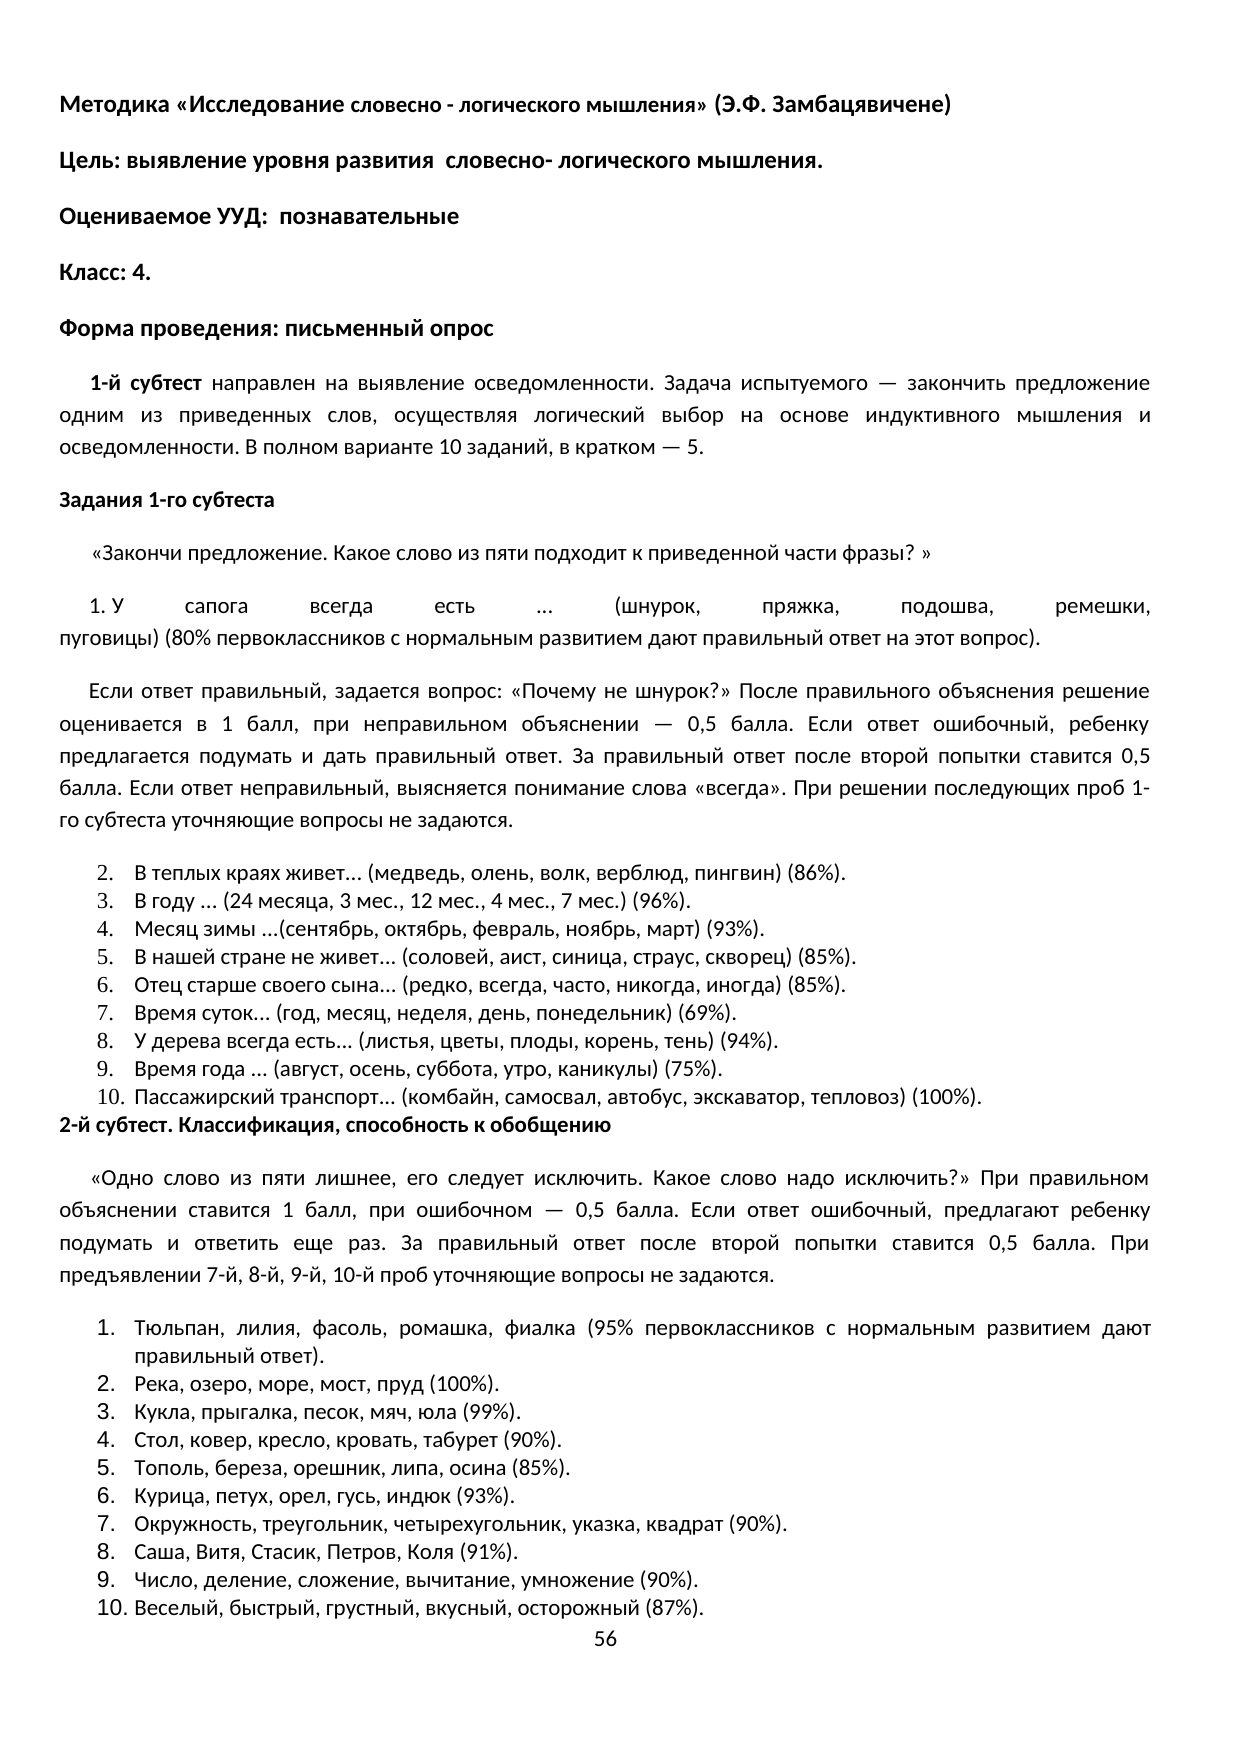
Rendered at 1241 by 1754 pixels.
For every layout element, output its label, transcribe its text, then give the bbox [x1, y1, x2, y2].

text Оцениваемое УУД: познавательные [59, 200, 1152, 231]
list Пассажирский транспорт... (комбайн, самосвал, автобус, экскаватор, тепловоз) (100%). [97, 1082, 1152, 1110]
text Форма проведения: письменный опрос [59, 312, 1152, 342]
text Задания 1-го субтеста [59, 485, 1152, 513]
list Саша, Витя, Стасик, Петров, Коля (91%). [97, 1537, 1152, 1565]
text 1. У сапога всегда есть ... (шнурок, пряжка, подошва, ремешки, пуговицы) (80% первоклассников с нормальным развитием дают правильный ответ на этот вопрос). [59, 591, 1152, 651]
list В году ... (24 месяца, 3 мес., 12 мес., 4 мес., 7 мес.) (96%). [97, 886, 1152, 914]
text «Закончи предложение. Какое слово из пяти подходит к приведенной части фразы? » [59, 538, 1152, 566]
text Класс: 4. [59, 256, 1152, 287]
list Отец старше своего сына... (редко, всегда, часто, никогда, иногда) (85%). [97, 970, 1152, 998]
list Число, деление, сложение, вычитание, умножение (90%). [97, 1565, 1152, 1593]
list Время суток... (год, месяц, неделя, день, понедельник) (69%). [97, 998, 1152, 1026]
list Тополь, береза, орешник, липа, осина (85%). [97, 1453, 1152, 1481]
list У дерева всегда есть... (листья, цветы, плоды, корень, тень) (94%). [97, 1026, 1152, 1054]
list Месяц зимы ...(сентябрь, октябрь, февраль, ноябрь, март) (93%). [97, 914, 1152, 942]
list В теплых краях живет... (медведь, олень, волк, верблюд, пингвин) (86%). [97, 858, 1152, 886]
list Кукла, прыгалка, песок, мяч, юла (99%). [97, 1397, 1152, 1425]
list Время года ... (август, осень, суббота, утро, каникулы) (75%). [97, 1054, 1152, 1082]
text Методика «Исследование словесно - логического мышления» (Э.Ф. Замбацявичене) [59, 89, 1152, 119]
text 1-й субтест направлен на выявление осведомленности. Задача испытуемого — закончить предложение одним из приведенных слов, осуществляя логический выбор на основе индуктивного мышления и осведомленности. В полном варианте 10 заданий, в кратком — 5. [59, 368, 1152, 460]
list Тюльпан, лилия, фасоль, ромашка, фиалка (95% первоклассников с нормальным развитием дают правильный ответ). [97, 1313, 1152, 1369]
text 2-й субтест. Классификация, способность к обобщению [59, 1110, 1152, 1138]
list В нашей стране не живет... (соловей, аист, синица, страус, скворец) (85%). [97, 942, 1152, 970]
list Окружность, треугольник, четырехугольник, указка, квадрат (90%). [97, 1509, 1152, 1537]
list Курица, петух, орел, гусь, индюк (93%). [97, 1481, 1152, 1509]
list Веселый, быстрый, грустный, вкусный, осторожный (87%). [97, 1593, 1152, 1621]
list Река, озеро, море, мост, пруд (100%). [97, 1369, 1152, 1397]
text «Одно слово из пяти лишнее, его следует исключить. Какое слово надо исключить?» При правильном объяснении ставится 1 балл, при ошибочном — 0,5 балла. Если ответ ошибочный, предлагают ребенку подумать и ответить еще раз. За правильный ответ после второй попытки ставится 0,5 балла. При предъявлении 7-й, 8-й, 9-й, 10-й проб уточняющие вопросы не задаются. [59, 1163, 1152, 1288]
text Если ответ правильный, задается вопрос: «Почему не шнурок?» После правильного объяснения решение оценивается в 1 балл, при неправильном объяснении — 0,5 балла. Если ответ ошибочный, ребенку предлагается подумать и дать правильный ответ. За правильный ответ после второй попытки ставится 0,5 балла. Если ответ неправильный, выясняется понимание слова «всегда». При решении последующих проб 1-го субтеста уточняющие вопросы не задаются. [59, 676, 1152, 833]
list Стол, ковер, кресло, кровать, табурет (90%). [97, 1425, 1152, 1453]
text Цель: выявление уровня развития словесно- логического мышления. [59, 144, 1152, 175]
